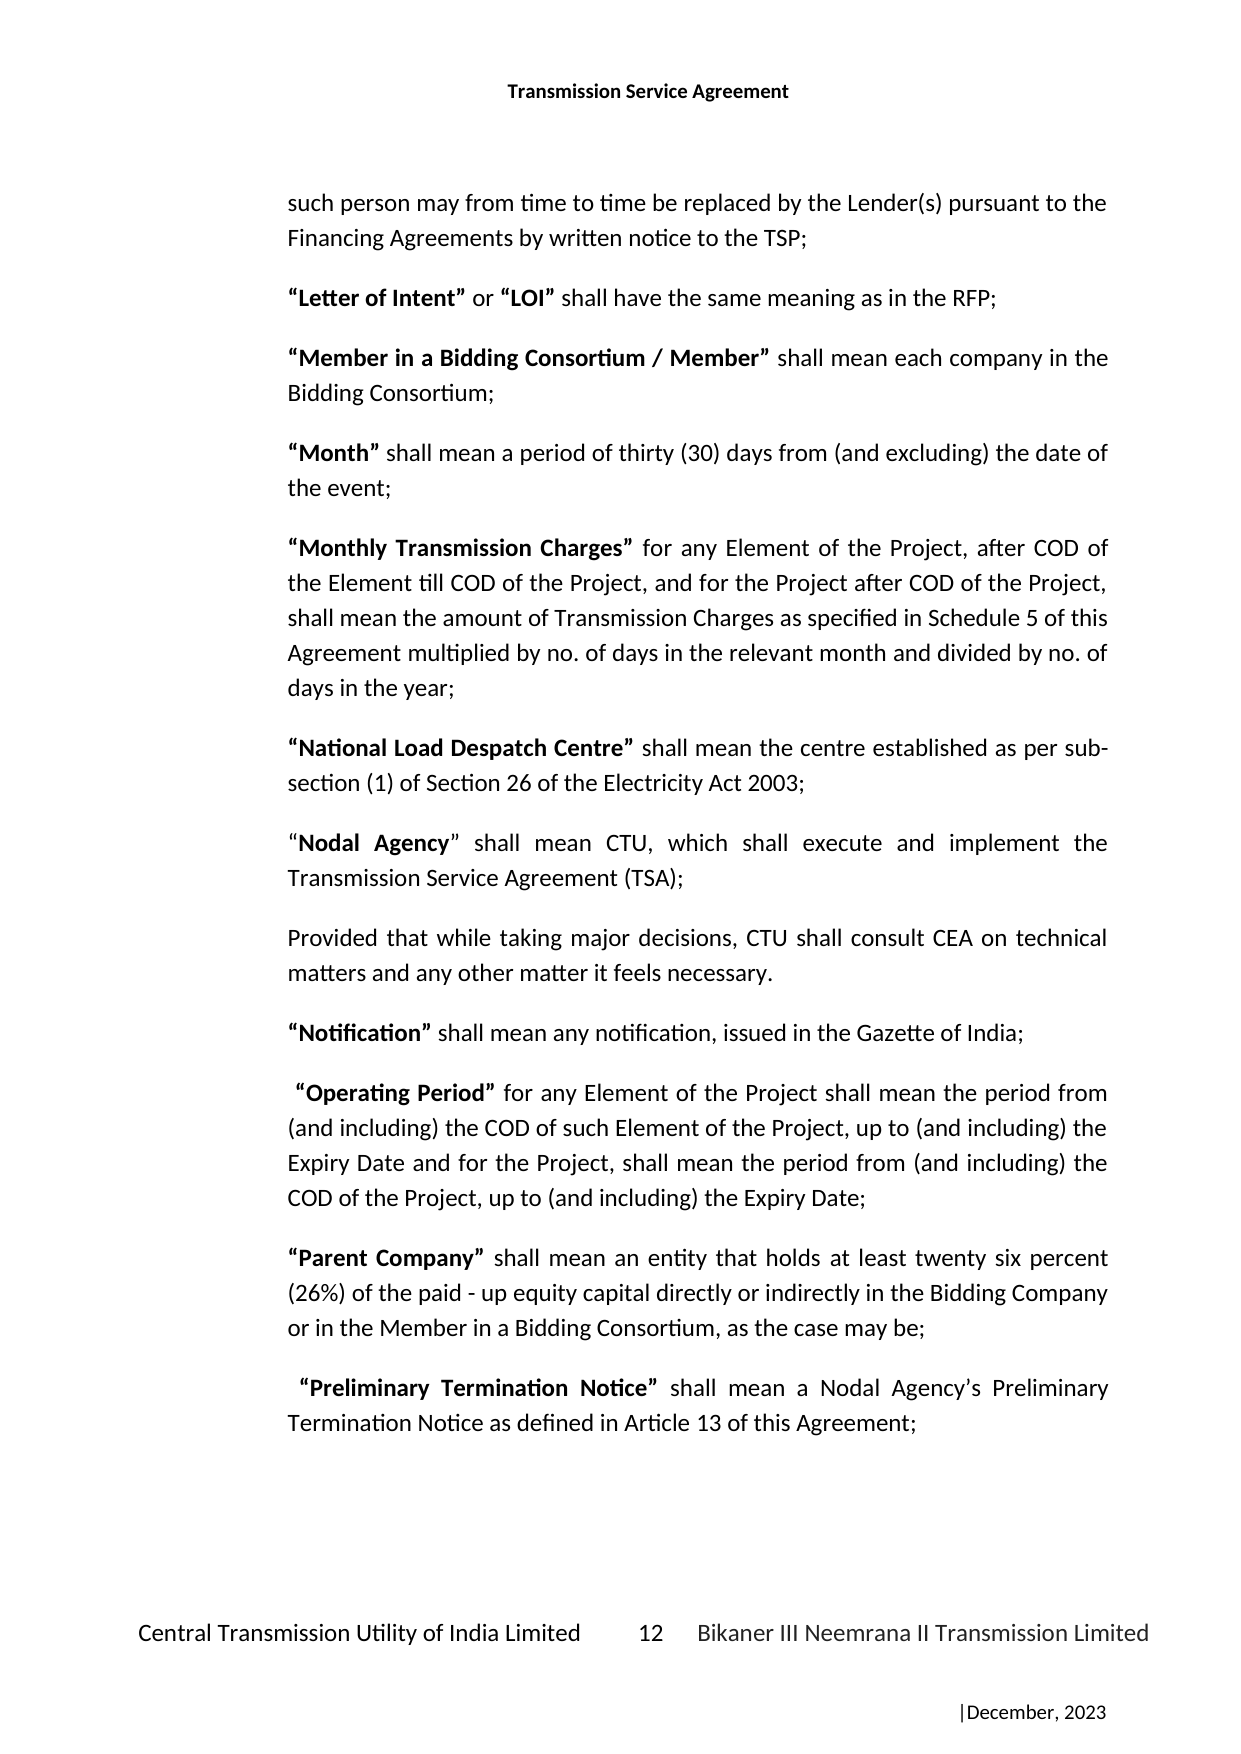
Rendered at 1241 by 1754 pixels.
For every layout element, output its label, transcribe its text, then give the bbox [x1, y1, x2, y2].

text “Operating Period” for any Element of the Project shall mean the period from (and including) the COD of such Element of the Project, up to (and including) the Expiry Date and for the Project, shall mean the period from (and including) the COD of the Project, up to (and including) the Expiry Date; [287, 1077, 1109, 1213]
text “Member in a Bidding Consortium / Member” shall mean each company in the Bidding Consortium; [287, 342, 1109, 408]
text “Letter of Intent” or “LOI” shall have the same meaning as in the RFP; [287, 282, 1109, 313]
text “Month” shall mean a period of thirty (30) days from (and excluding) the date of the event; [287, 437, 1109, 503]
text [287, 187, 1109, 253]
text “Notification” shall mean any notification, issued in the Gazette of India; [287, 1017, 1109, 1048]
text “Monthly Transmission Charges” for any Element of the Project, after COD of the Element till COD of the Project, and for the Project after COD of the Project, shall mean the amount of Transmission Charges as specified in Schedule 5 of this Agreement multiplied by no. of days in the relevant month and divided by no. of days in the year; [287, 532, 1109, 703]
text “Parent Company” shall mean an entity that holds at least twenty six percent (26%) of the paid - up equity capital directly or indirectly in the Bidding Company or in the Member in a Bidding Consortium, as the case may be; [287, 1242, 1109, 1343]
text Provided that while taking major decisions, CTU shall consult CEA on technical matters and any other matter it feels necessary. [287, 922, 1109, 988]
text “Nodal Agency” shall mean CTU, which shall execute and implement the Transmission Service Agreement (TSA); [287, 827, 1109, 893]
text “Preliminary Termination Notice” shall mean a Nodal Agency’s Preliminary Termination Notice as defined in Article 13 of this Agreement; [287, 1372, 1109, 1438]
text “National Load Despatch Centre” shall mean the centre established as per sub-section (1) of Section 26 of the Electricity Act 2003; [287, 732, 1109, 798]
